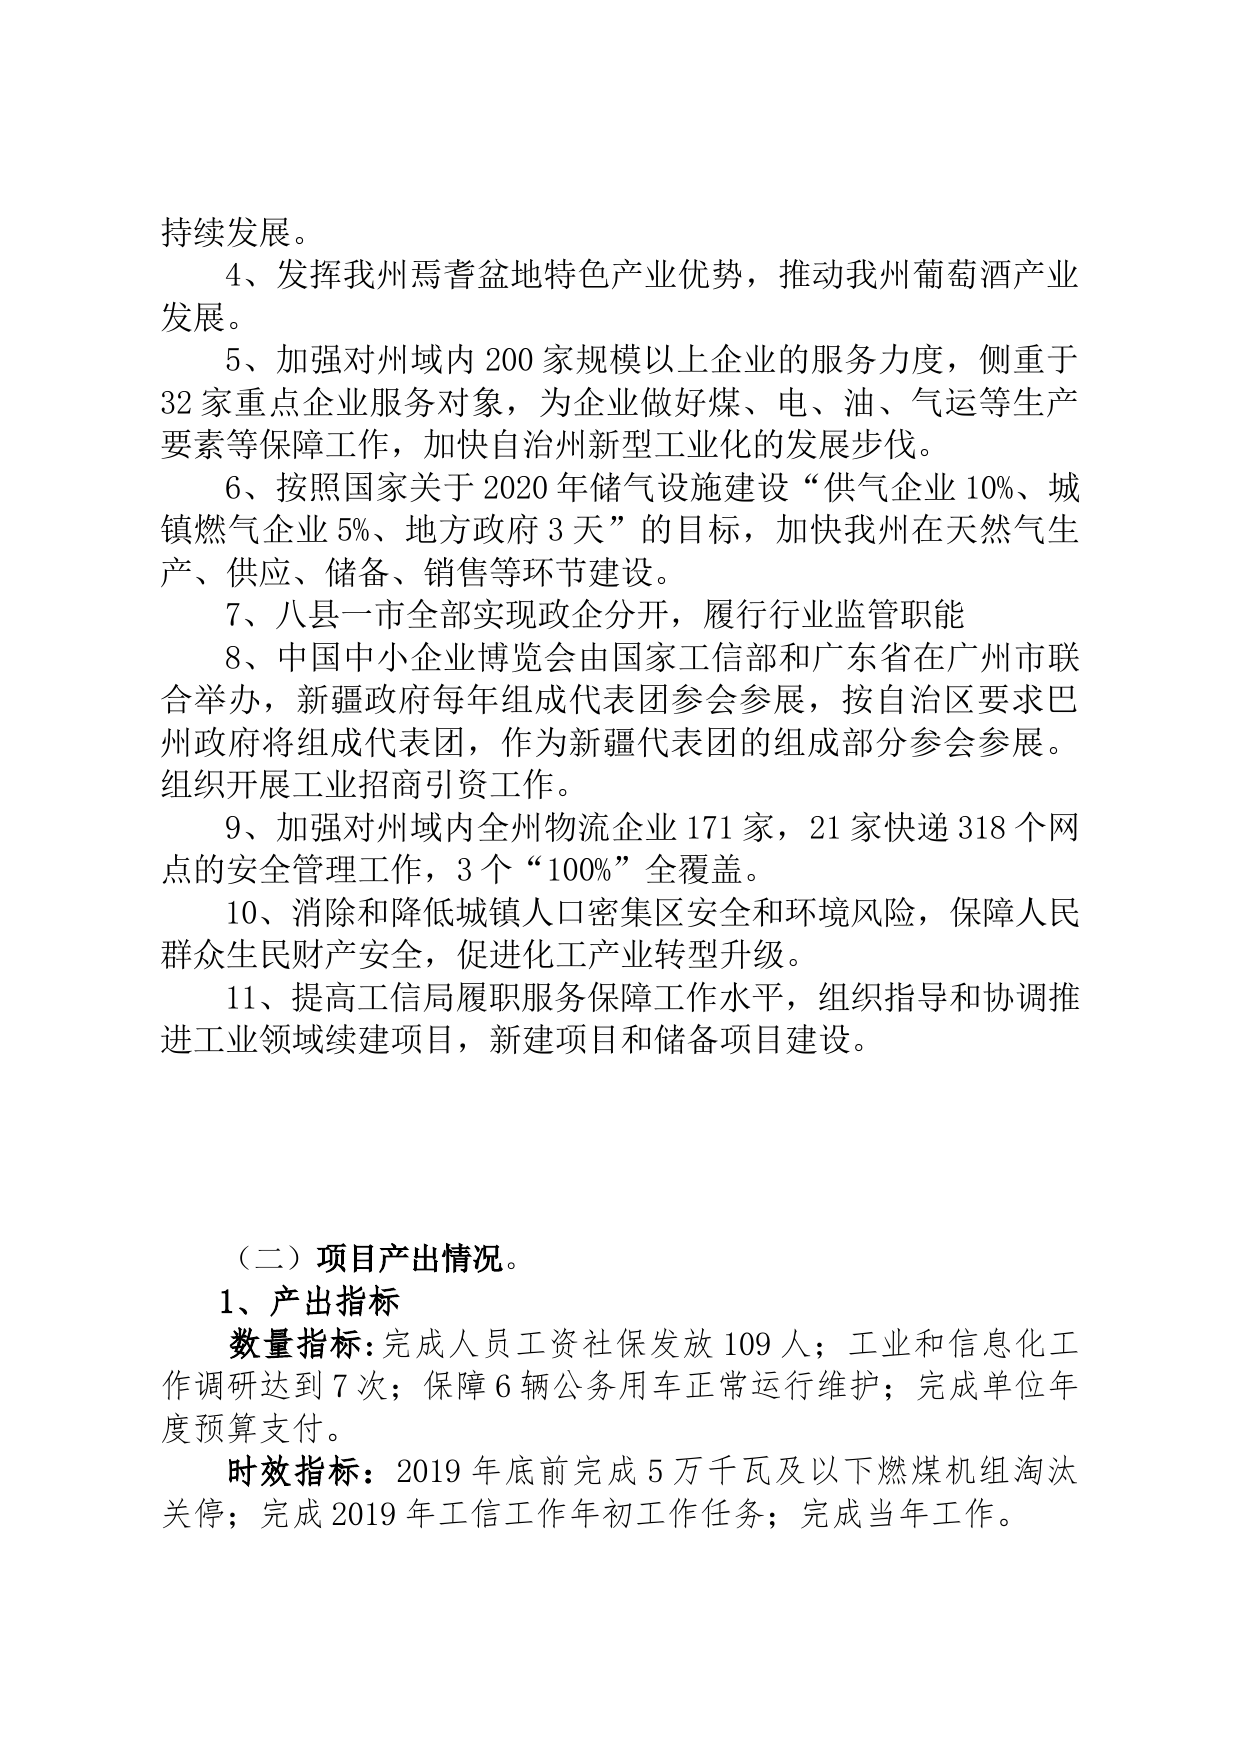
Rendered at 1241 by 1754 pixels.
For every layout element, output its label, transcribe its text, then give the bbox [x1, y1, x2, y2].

text 9、加强对州域内全州物流企业171家，21家快递318个网点的安全管理工作，3个“100%”全覆盖。 [159, 804, 1081, 889]
text 8、中国中小企业博览会由国家工信部和广东省在广州市联合举办，新疆政府每年组成代表团参会参展，按自治区要求巴州政府将组成代表团，作为新疆代表团的组成部分参会参展。组织开展工业招商引资工作。 [159, 634, 1081, 804]
text 数量指标:完成人员工资社保发放109人；工业和信息化工作调研达到7次；保障6辆公务用车正常运行维护；完成单位年度预算支付。 [159, 1319, 1081, 1447]
list 产出指标 [159, 1277, 1081, 1319]
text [159, 209, 1081, 251]
text 5、加强对州域内200家规模以上企业的服务力度，侧重于32家重点企业服务对象，为企业做好煤、电、油、气运等生产要素等保障工作，加快自治州新型工业化的发展步伐。 [159, 336, 1081, 464]
text 4、发挥我州焉耆盆地特色产业优势，推动我州葡萄酒产业发展。 [159, 251, 1081, 336]
text 11、提高工信局履职服务保障工作水平，组织指导和协调推进工业领域续建项目，新建项目和储备项目建设。 [159, 974, 1081, 1124]
list 项目产出情况。 [159, 1234, 1081, 1277]
text 10、消除和降低城镇人口密集区安全和环境风险，保障人民群众生民财产安全，促进化工产业转型升级。 [159, 889, 1081, 974]
text 时效指标：2019年底前完成5万千瓦及以下燃煤机组淘汰关停；完成2019年工信工作年初工作任务；完成当年工作。 [159, 1447, 1081, 1532]
text 7、八县一市全部实现政企分开，履行行业监管职能 [159, 591, 1081, 634]
text 6、按照国家关于2020年储气设施建设“供气企业10%、城镇燃气企业5%、地方政府3天”的目标，加快我州在天然气生产、供应、储备、销售等环节建设。 [159, 464, 1081, 591]
